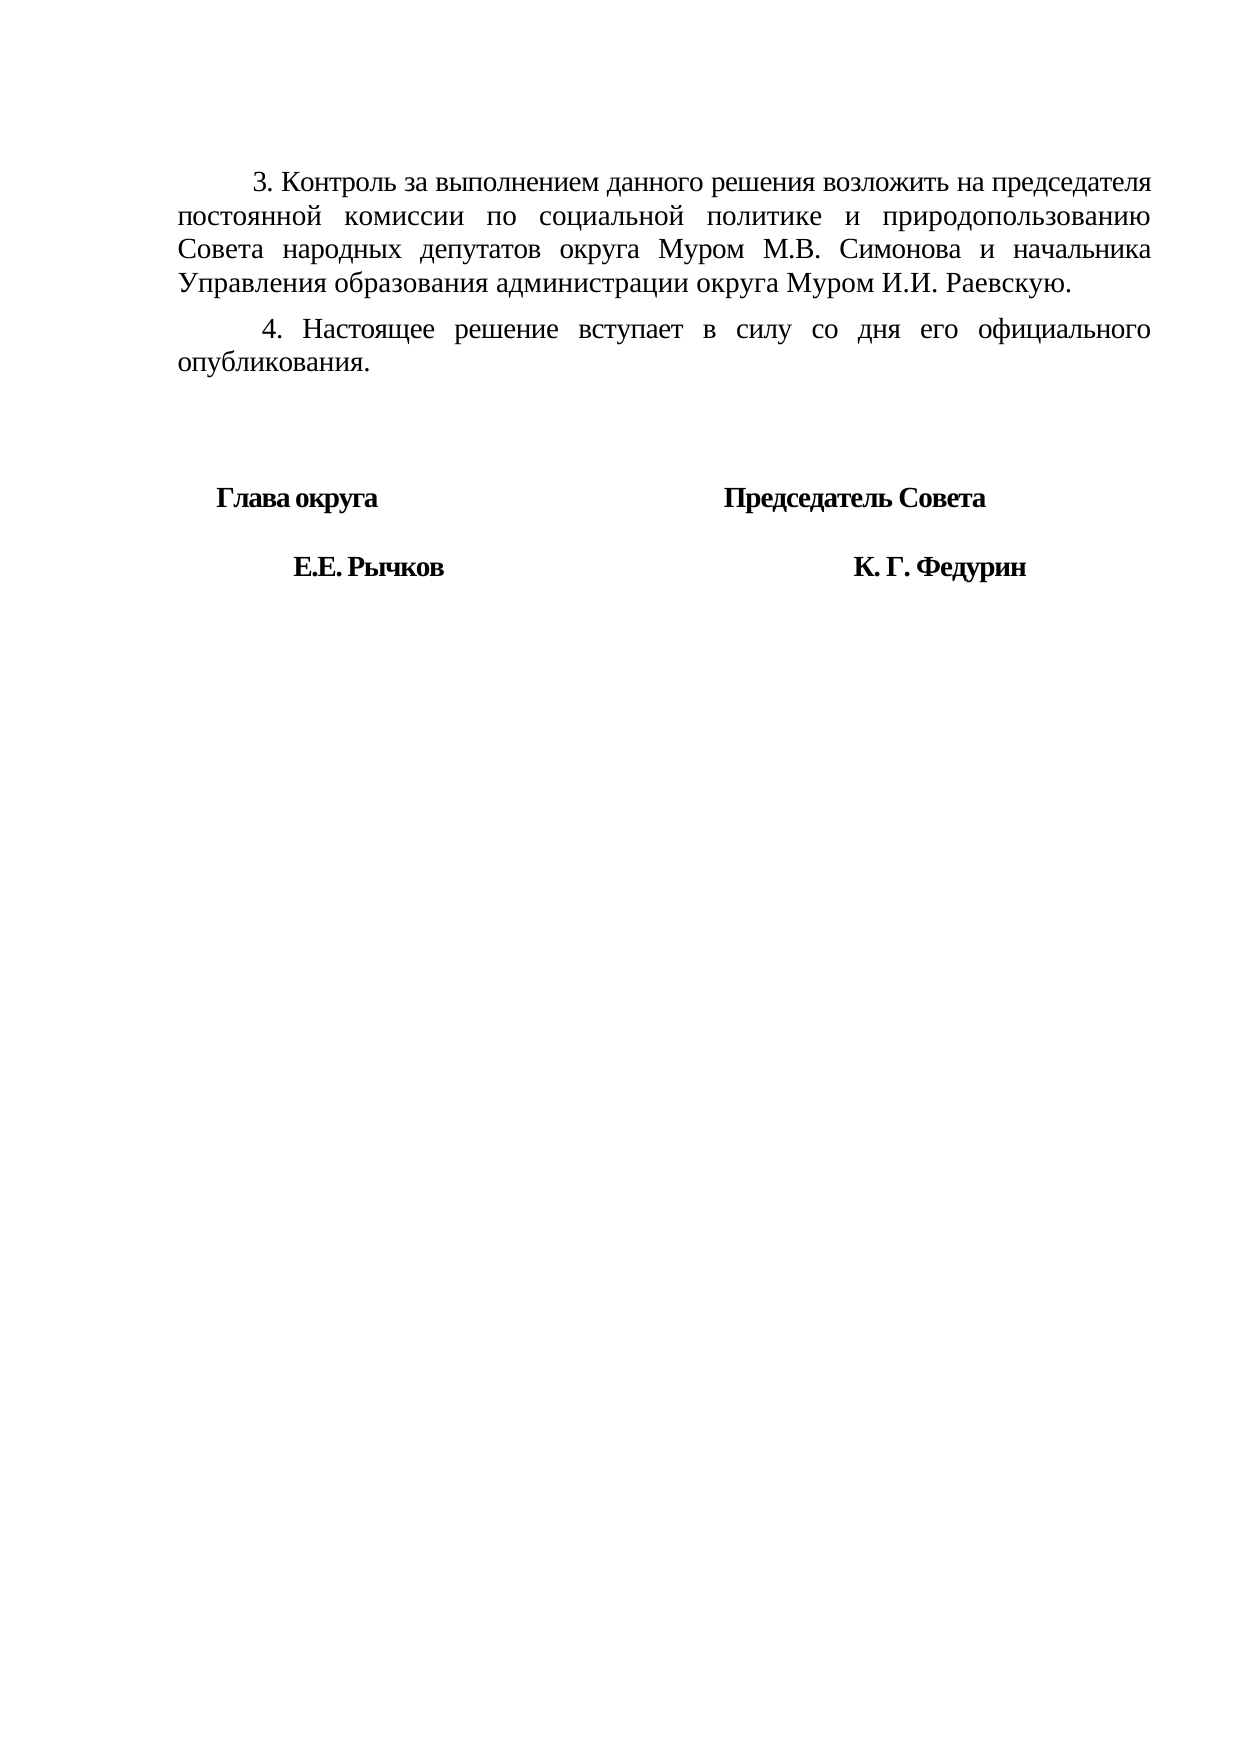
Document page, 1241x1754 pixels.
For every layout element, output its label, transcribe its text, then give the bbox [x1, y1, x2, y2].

text 3. Контроль за выполнением данного решения возложить на председателя постоянной комиссии по социальной политике и природопользованию Совета народных депутатов округа Муром М.В. Симонова и начальника Управления образования администрации округа Муром И.И. Раевскую. [177, 164, 1152, 298]
text Е.Е. Рычков К. Г. Федурин [216, 549, 1152, 583]
text Глава округа Председатель Совета [216, 480, 1152, 514]
text 4. Настоящее решение вступает в силу со дня его официального опубликования. [177, 311, 1152, 378]
